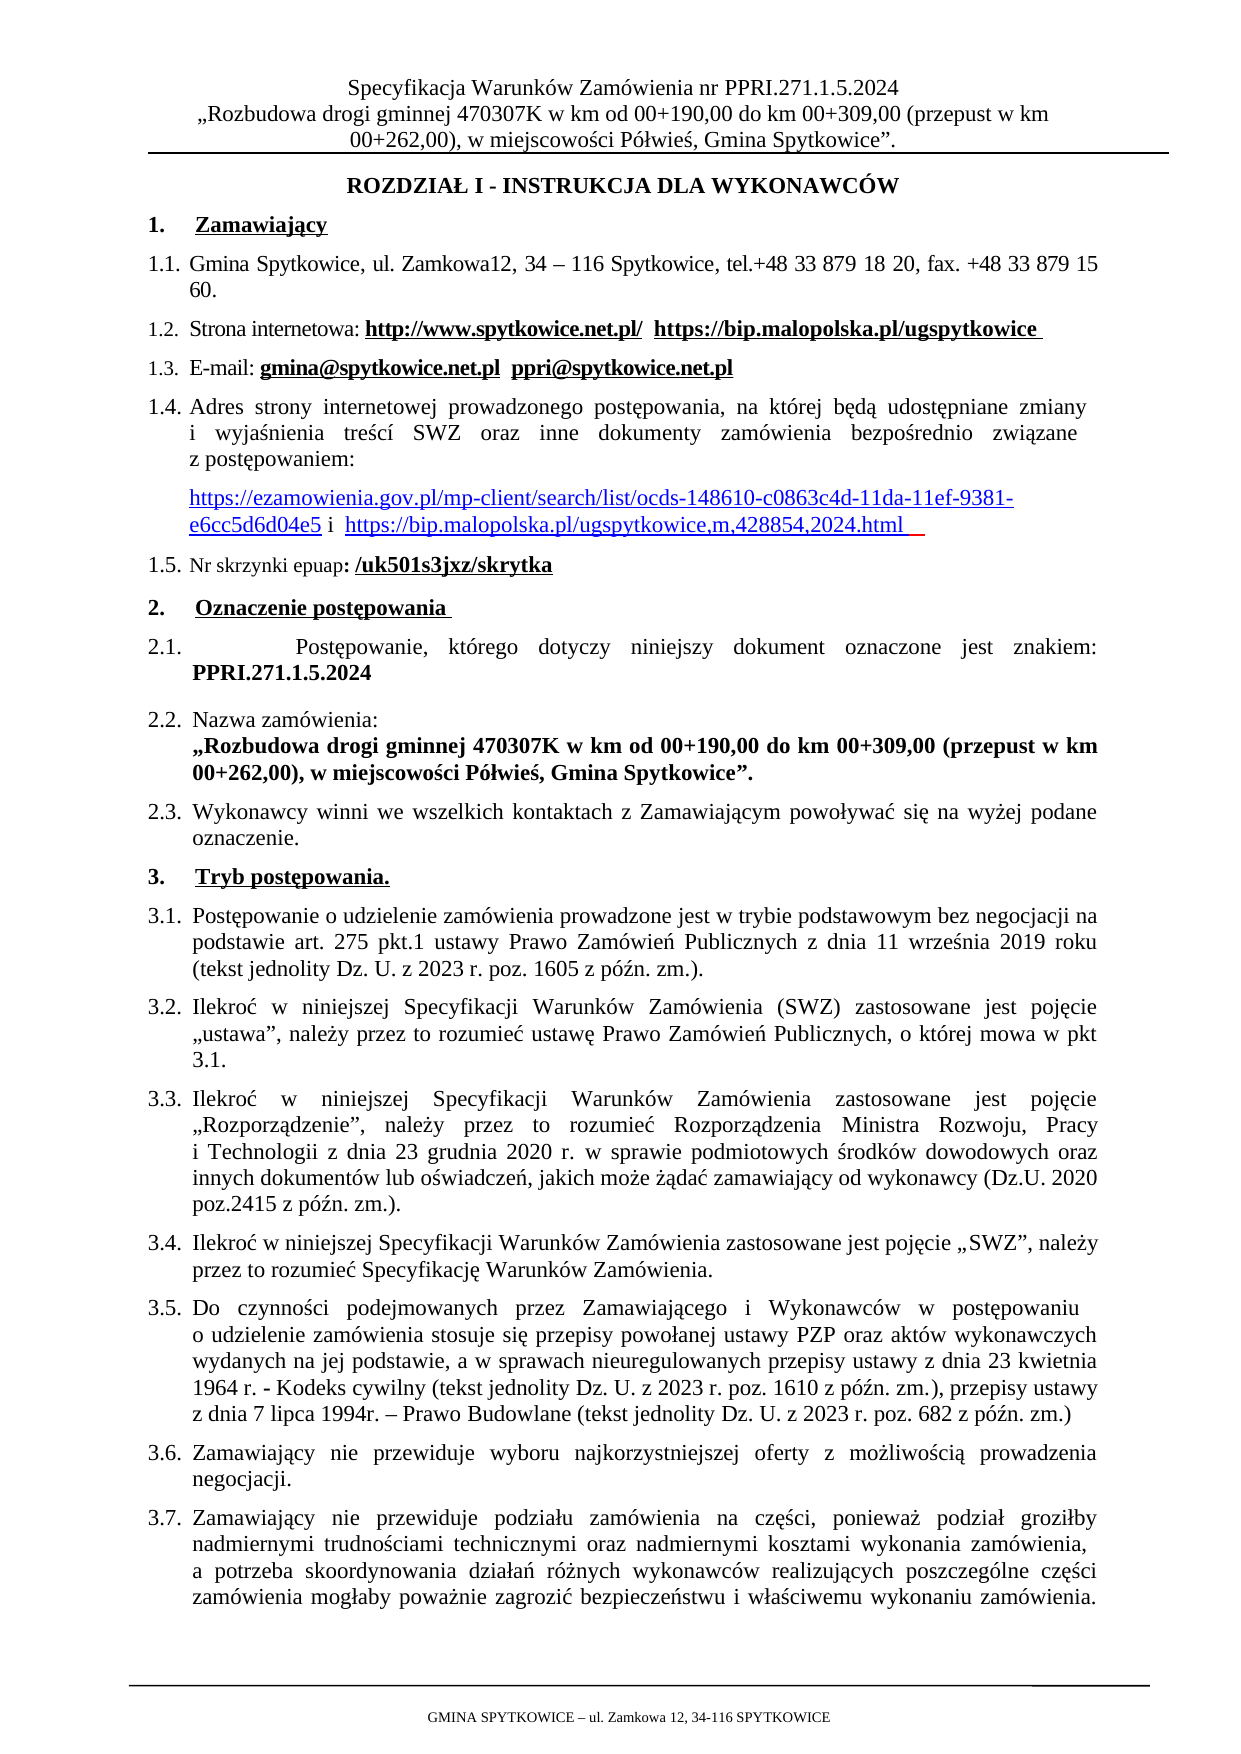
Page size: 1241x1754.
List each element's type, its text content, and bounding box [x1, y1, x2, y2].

list Adres strony internetowej prowadzonego postępowania, na której będą udostępniane zmiany i wyjaśnienia treścí SWZ oraz inne dokumenty zamówienia bezpośrednio związane z postępowaniem: [148, 393, 1098, 472]
list Wykonawcy winni we wszelkich kontaktach z Zamawiającym powoływać się na wyżej podane oznaczenie. [148, 798, 1098, 851]
list Ilekroć w niniejszej Specyfikacji Warunków Zamówienia zastosowane jest pojęcie „Rozporządzenie”, należy przez to rozumieć Rozporządzenia Ministra Rozwoju, Pracy i Technologii z dnia 23 grudnia 2020 r. w sprawie podmiotowych środków dowodowych oraz innych dokumentów lub oświadczeń, jakich może żądać zamawiający od wykonawcy (Dz.U. 2020 poz.2415 z późn. zm.). [148, 1085, 1098, 1217]
list Do czynności podejmowanych przez Zamawiającego i Wykonawców w postępowaniu o udzielenie zamówienia stosuje się przepisy powołanej ustawy PZP oraz aktów wykonawczych wydanych na jej podstawie, a w sprawach nieuregulowanych przepisy ustawy z dnia 23 kwietnia 1964 r. - Kodeks cywilny (tekst jednolity Dz. U. z 2023 r. poz. 1610 z późn. zm.), przepisy ustawy z dnia 7 lipca 1994r. – Prawo Budowlane (tekst jednolity Dz. U. z 2023 r. poz. 682 z późn. zm.) [148, 1294, 1098, 1426]
list Zamawiający [148, 211, 1098, 237]
text „Rozbudowa drogi gminnej 470307K w km od 00+190,00 do km 00+309,00 (przepust w km 00+262,00), w miejscowości Półwieś, Gmina Spytkowice”. [192, 733, 1098, 785]
list https://ezamowienia.gov.pl/mp-client/search/list/ocds-148610-c0863c4d-11da-11ef-9381-e6cc5d6d04e5 i https://bip.malopolska.pl/ugspytkowice,m,428854,2024.html [189, 484, 1098, 539]
text ROZDZIAŁ I - INSTRUKCJA DLA WYKONAWCÓW [148, 172, 1098, 198]
list Ilekroć w niniejszej Specyfikacji Warunków Zamówienia (SWZ) zastosowane jest pojęcie „ustawa”, należy przez to rozumieć ustawę Prawo Zamówień Publicznych, o której mowa w pkt 3.1. [148, 993, 1098, 1072]
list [148, 1504, 1098, 1609]
list Postępowanie, którego dotyczy niniejszy dokument oznaczone jest znakiem: PPRI.271.1.5.2024 [148, 633, 1098, 685]
list Ilekroć w niniejszej Specyfikacji Warunków Zamówienia zastosowane jest pojęcie „SWZ”, należy przez to rozumieć Specyfikację Warunków Zamówienia. [148, 1229, 1098, 1282]
list Strona internetowa: http://www.spytkowice.net.pl/ https://bip.malopolska.pl/ugspytkowice [148, 315, 1098, 341]
list E-mail: gmina@spytkowice.net.pl ppri@spytkowice.net.pl [148, 354, 1098, 380]
list Zamawiający nie przewiduje wyboru najkorzystniejszej oferty z możliwością prowadzenia negocjacji. [148, 1439, 1098, 1491]
list Nr skrzynki epuap: /uk501s3jxz/skrytka [148, 551, 1098, 577]
list Postępowanie o udzielenie zamówienia prowadzone jest w trybie podstawowym bez negocjacji na podstawie art. 275 pkt.1 ustawy Prawo Zamówień Publicznych z dnia 11 września 2019 roku (tekst jednolity Dz. U. z 2023 r. poz. 1605 z późn. zm.). [148, 902, 1098, 981]
list Gmina Spytkowice, ul. Zamkowa12, 34 – 116 Spytkowice, tel.+48 33 879 18 20, fax. +48 33 879 15 60. [148, 250, 1098, 302]
list Nazwa zamówienia: [148, 706, 1098, 733]
list Oznaczenie postępowania [148, 594, 1098, 620]
list Tryb postępowania. [148, 863, 1098, 889]
